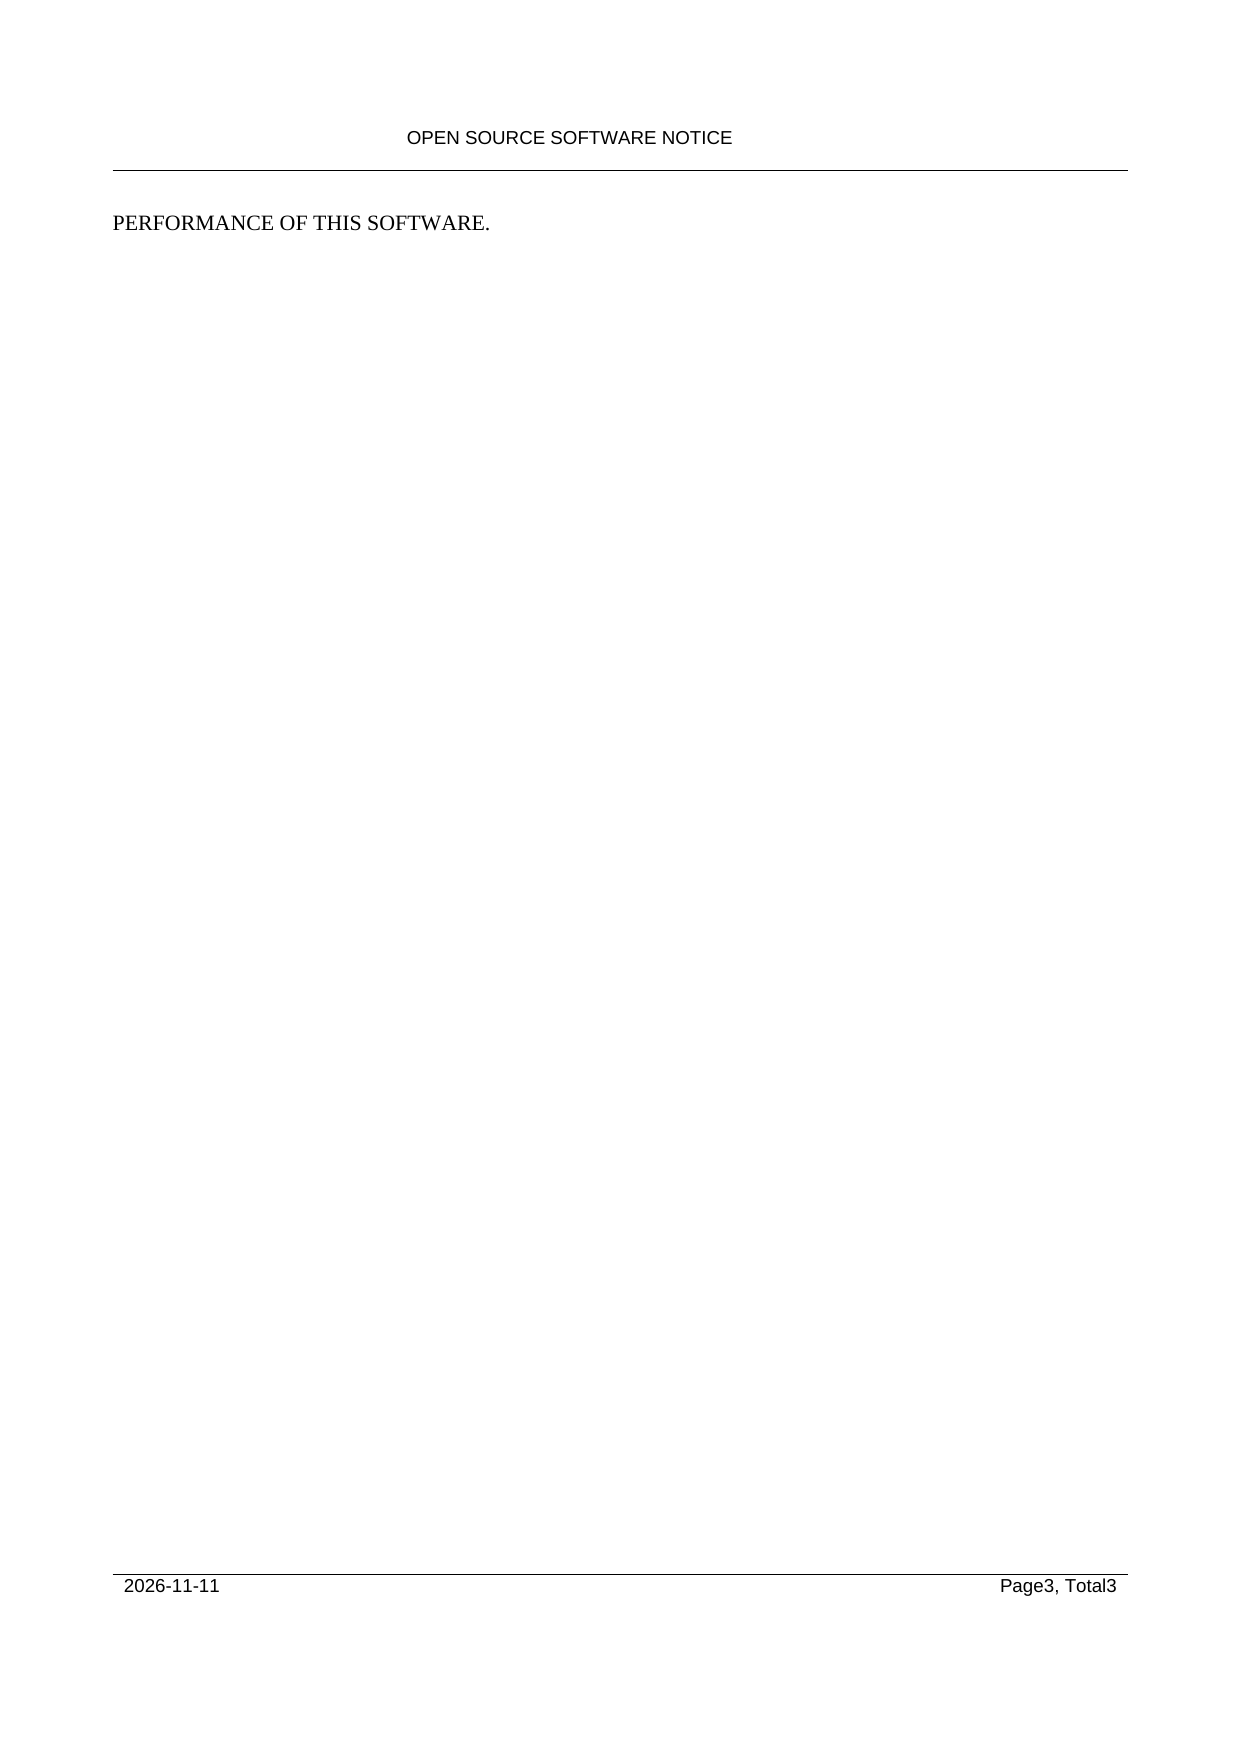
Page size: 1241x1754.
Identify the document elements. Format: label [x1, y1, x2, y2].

text [112, 206, 1128, 271]
